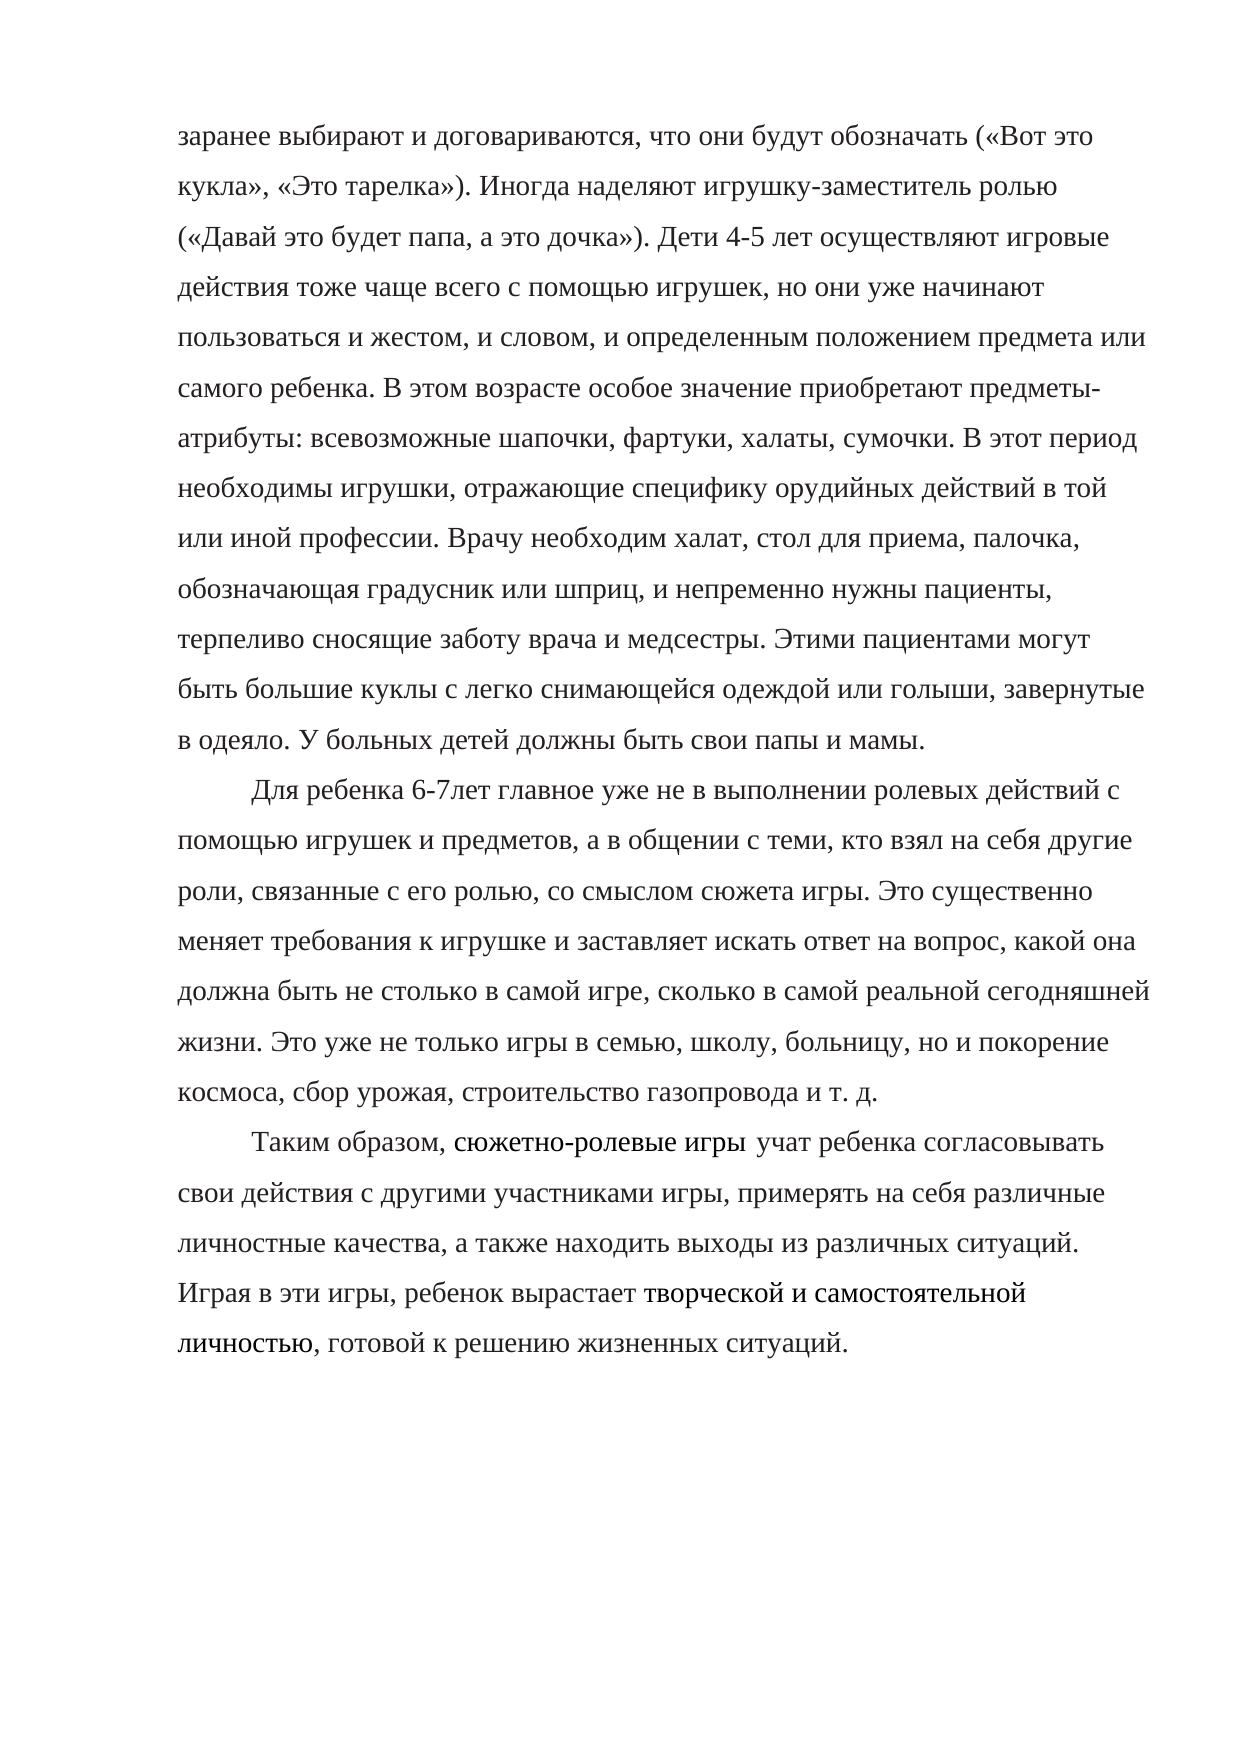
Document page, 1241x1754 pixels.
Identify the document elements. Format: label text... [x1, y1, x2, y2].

text Для ребенка 6-7лет главное уже не в выполнении ролевых действий с помощью игрушек и предметов, а в общении с теми, кто взял на себя другие роли, связанные с его ролью, со смыслом сюжета игры. Это существенно меняет требования к игрушке и заставляет искать ответ на вопрос, какой она должна быть не столько в самой игре, сколько в самой реальной сегодняшней жизни. Это уже не только игры в семью, школу, больницу, но и покорение космоса, сбор урожая, строительство газопровода и т. д. [177, 772, 1152, 1108]
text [177, 118, 1152, 755]
text Таким образом, сюжетно-ролевые игры учат ребенка согласовывать свои действия с другими участниками игры, примерять на себя различные личностные качества, а также находить выходы из различных ситуаций. Играя в эти игры, ребенок вырастает творческой и самостоятельной личностью, готовой к решению жизненных ситуаций. [177, 1124, 1152, 1359]
